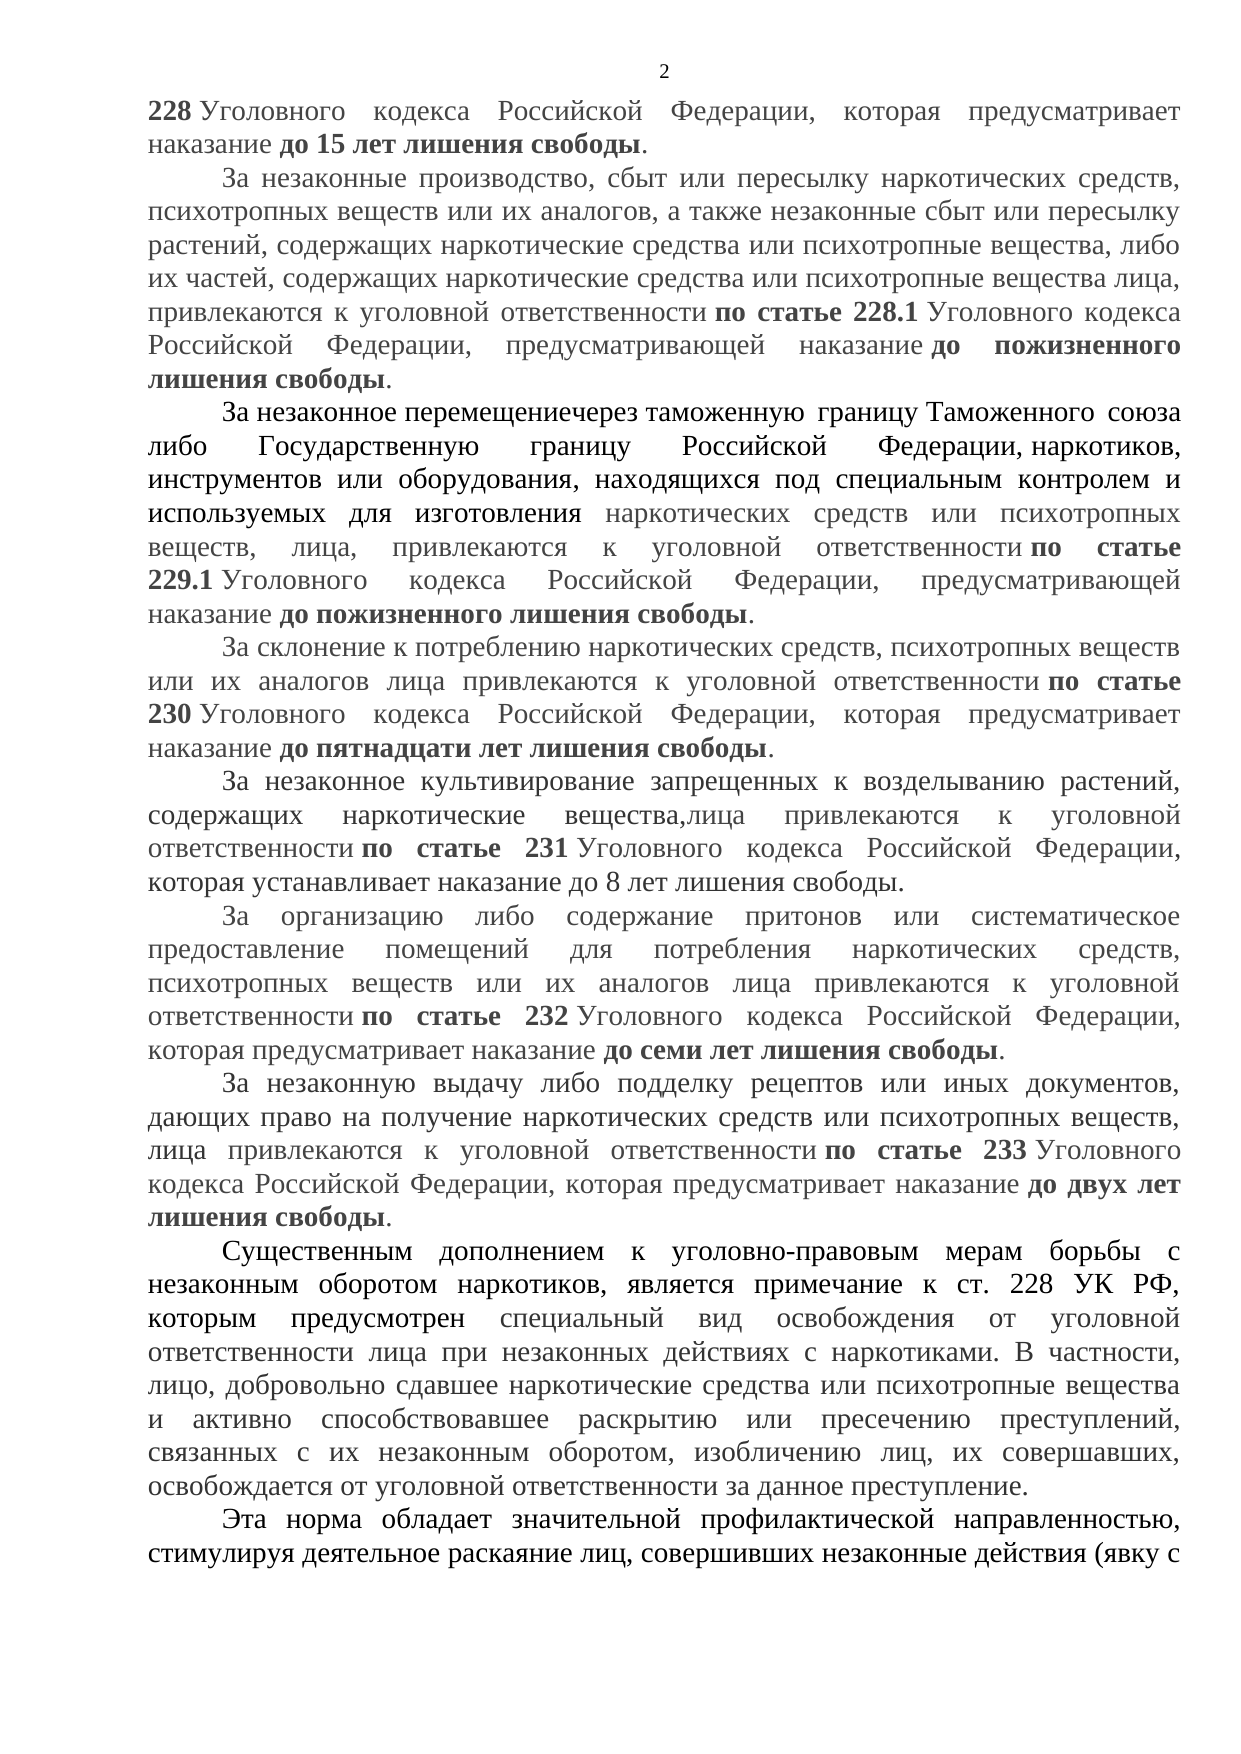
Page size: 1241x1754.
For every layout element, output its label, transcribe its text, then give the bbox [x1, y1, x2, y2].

text За незаконную выдачу либо подделку рецептов или иных документов, дающих право на получение наркотических средств или психотропных веществ, лица привлекаются к уголовной ответственности по статье 233 Уголовного кодекса Российской Федерации, которая предусматривает наказание до двух лет лишения свободы. [148, 1065, 1181, 1233]
text За склонение к потреблению наркотических средств, психотропных веществ или их аналогов лица привлекаются к уголовной ответственности по статье 230 Уголовного кодекса Российской Федерации, которая предусматривает наказание до пятнадцати лет лишения свободы. [148, 629, 1181, 763]
text За незаконное перемещениечерез таможенную границу Таможенного союза либо Государственную границу Российской Федерации, наркотиков, инструментов или оборудования, находящихся под специальным контролем и используемых для изготовления наркотических средств или психотропных веществ, лица, привлекаются к уголовной ответственности по статье 229.1 Уголовного кодекса Российской Федерации, предусматривающей наказание до пожизненного лишения свободы. [148, 394, 1181, 629]
text За незаконное культивирование запрещенных к возделыванию растений, содержащих наркотические вещества,лица привлекаются к уголовной ответственности по статье 231 Уголовного кодекса Российской Федерации, которая устанавливает наказание до 8 лет лишения свободы. [148, 763, 1181, 898]
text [148, 1501, 1181, 1568]
text За незаконные производство, сбыт или пересылку наркотических средств, психотропных веществ или их аналогов, а также незаконные сбыт или пересылку растений, содержащих наркотические средства или психотропные вещества, либо их частей, содержащих наркотические средства или психотропные вещества лица, привлекаются к уголовной ответственности по статье 228.1 Уголовного кодекса Российской Федерации, предусматривающей наказание до пожизненного лишения свободы. [148, 160, 1181, 394]
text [148, 93, 1181, 160]
text Существенным дополнением к уголовно-правовым мерам борьбы с незаконным оборотом наркотиков, является примечание к ст. 228 УК РФ, которым предусмотрен специальный вид освобождения от уголовной ответственности лица при незаконных действиях с наркотиками. В частности, лицо, добровольно сдавшее наркотические средства или психотропные вещества и активно способствовавшее раскрытию или пресечению преступлений, связанных с их незаконным оборотом, изобличению лиц, их совершавших, освобождается от уголовной ответственности за данное преступление. [148, 1233, 1181, 1501]
text За организацию либо содержание притонов или систематическое предоставление помещений для потребления наркотических средств, психотропных веществ или их аналогов лица привлекаются к уголовной ответственности по статье 232 Уголовного кодекса Российской Федерации, которая предусматривает наказание до семи лет лишения свободы. [148, 898, 1181, 1065]
